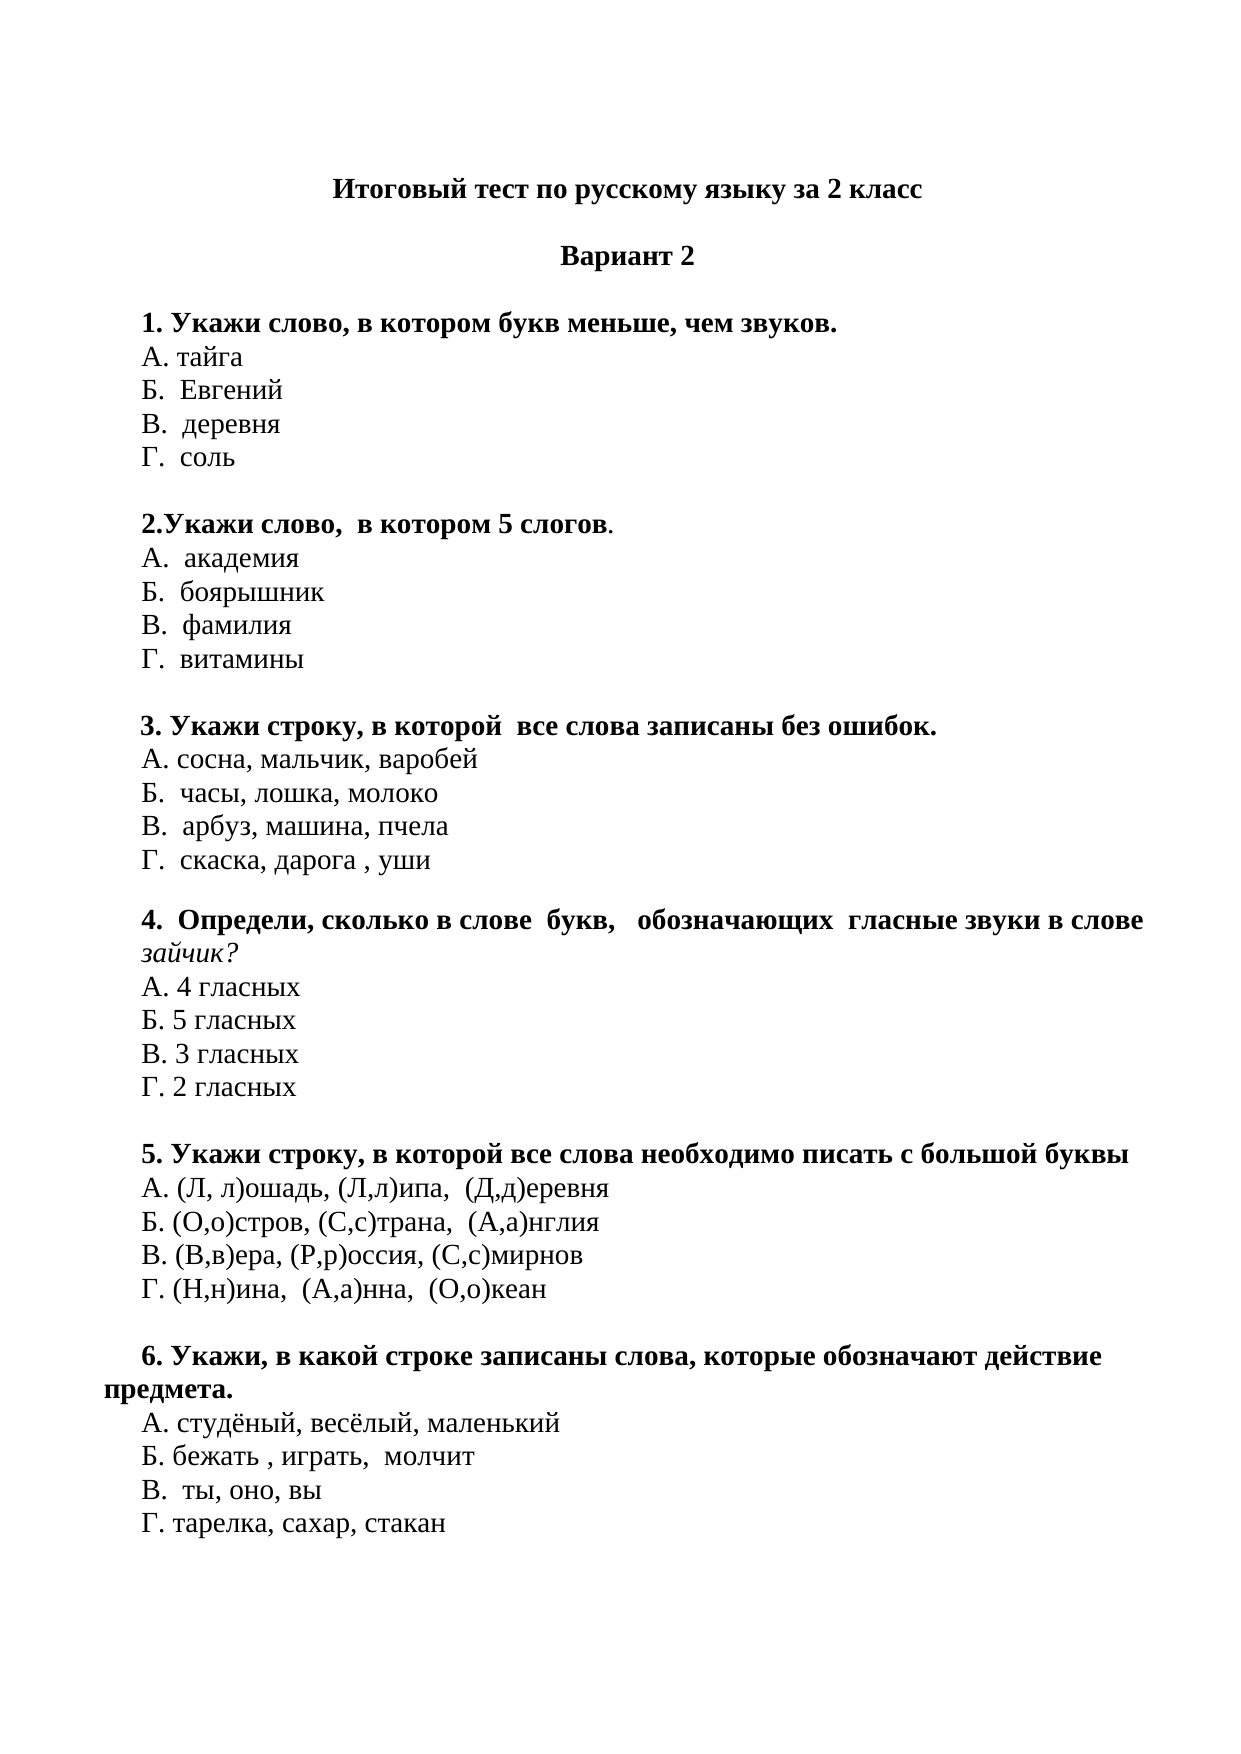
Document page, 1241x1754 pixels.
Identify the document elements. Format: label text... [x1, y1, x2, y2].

text А. (Л, л)ошадь, (Л,л)ипа, (Д,д)еревня [103, 1170, 1152, 1204]
text Г. (Н,н)ина, (А,а)нна, (О,о)кеан [103, 1271, 1152, 1304]
text Б. 5 гласных [103, 1002, 1152, 1036]
text В. деревня [103, 406, 1152, 439]
text Б. (О,о)стров, (С,с)трана, (А,а)нглия [103, 1204, 1152, 1237]
text Г. соль [103, 439, 1152, 473]
text В. арбуз, машина, пчела [103, 808, 1152, 842]
text 4. Определи, сколько в слове букв, обозначающих гласные звуки в слове [103, 902, 1152, 935]
text Г. тарелка, сахар, стакан [103, 1506, 1152, 1539]
text А. студёный, весёлый, маленький [103, 1405, 1152, 1438]
text Вариант 2 [103, 238, 1152, 272]
text зайчик? [103, 935, 1152, 969]
text В. (В,в)ера, (Р,р)оссия, (С,с)мирнов [103, 1237, 1152, 1271]
text А. 4 гласных [103, 969, 1152, 1002]
text 6. Укажи, в какой строке записаны слова, которые обозначают действие предмета. [103, 1338, 1152, 1405]
text Г. скаска, дарога , уши [103, 842, 1152, 876]
text Б. часы, лошка, молоко [103, 775, 1152, 808]
text В. фамилия [103, 607, 1152, 641]
text Б. бежать , играть, молчит [103, 1438, 1152, 1472]
text В. ты, оно, вы [103, 1472, 1152, 1506]
text Г. 2 гласных [103, 1069, 1152, 1103]
text 2.Укажи слово, в котором 5 слогов. [103, 507, 1152, 540]
text Б. Евгений [103, 372, 1152, 406]
text 5. Укажи строку, в которой все слова необходимо писать с большой буквы [103, 1137, 1152, 1170]
text Г. витамины [103, 641, 1152, 674]
text В. 3 гласных [103, 1036, 1152, 1069]
text А. тайга [103, 339, 1152, 372]
text Итоговый тест по русскому языку за 2 класс [103, 171, 1152, 205]
text 3. Укажи строку, в которой все слова записаны без ошибок. [103, 708, 1152, 741]
text А. академия [103, 540, 1152, 574]
text Б. боярышник [103, 574, 1152, 607]
text 1. Укажи слово, в котором букв меньше, чем звуков. [103, 305, 1152, 339]
text А. сосна, мальчик, варобей [103, 741, 1152, 775]
